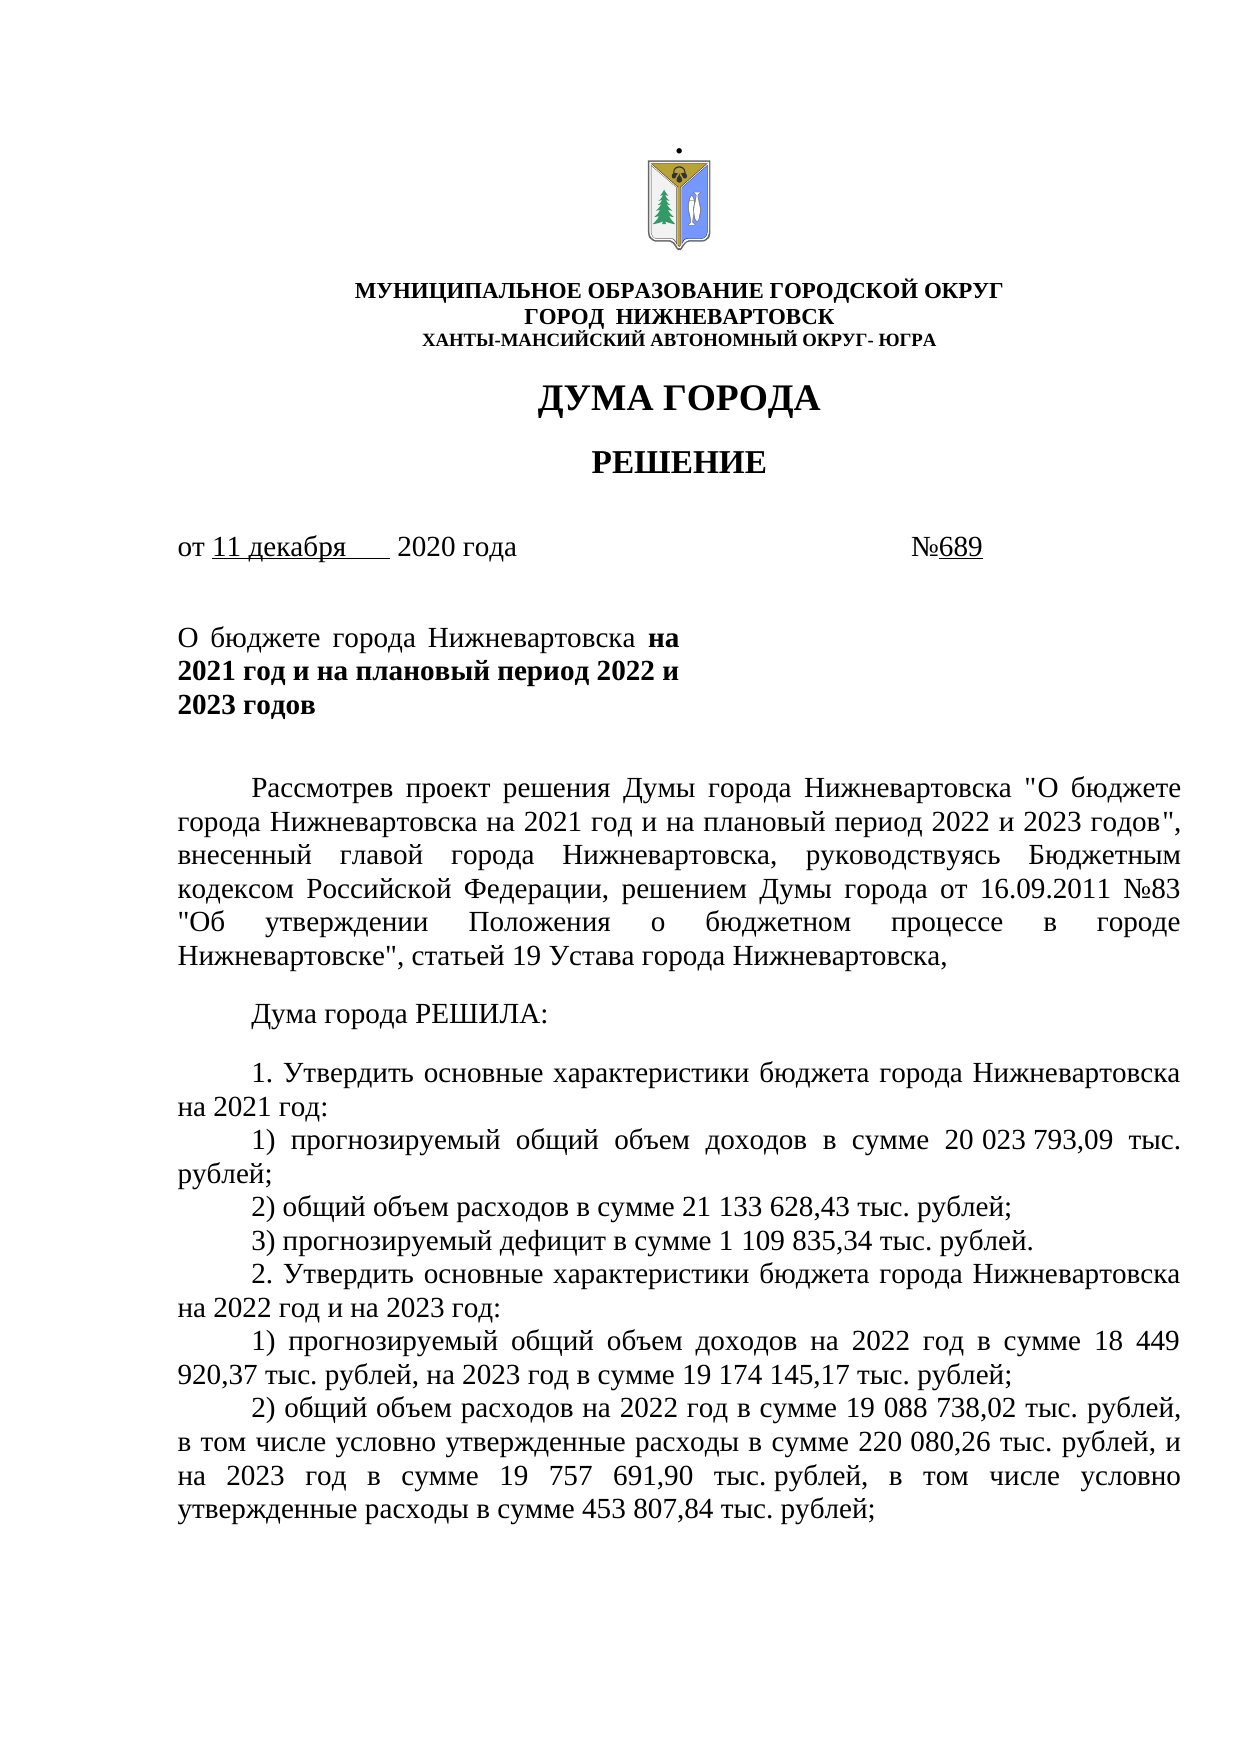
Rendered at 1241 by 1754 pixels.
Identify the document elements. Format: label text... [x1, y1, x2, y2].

text 1) прогнозируемый общий объем доходов в сумме 20 023 793,09 тыс. рублей; [177, 1122, 1181, 1189]
text 1) прогнозируемый общий объем доходов на 2022 год в сумме 18 449 920,37 тыс. рублей, на 2023 год в сумме 19 174 145,17 тыс. рублей; [177, 1323, 1181, 1391]
text ДУМА ГОРОДА [177, 375, 1181, 418]
text МУНИЦИПАЛЬНОЕ ОБРАЗОВАНИЕ ГОРОДСКОЙ ОКРУГ [177, 277, 1181, 303]
text 1. Утвердить основные характеристики бюджета города Нижневартовска на 2021 год: [177, 1055, 1181, 1122]
text от 11 декабря 2020 года №689 [177, 529, 1181, 562]
text 2) общий объем расходов на 2022 год в сумме 19 088 738,02 тыс. рублей, в том числе условно утвержденные расходы в сумме 220 080,26 тыс. рублей, и на 2023 год в сумме 19 757 691,90 тыс. рублей, в том числе условно утвержденные расходы в сумме 453 807,84 тыс. рублей; [177, 1391, 1181, 1525]
text Рассмотрев проект решения Думы города Нижневартовска "О бюджете города Нижневартовска на 2021 год и на плановый период 2022 и 2023 годов", внесенный главой города Нижневартовска, руководствуясь Бюджетным кодексом Российской Федерации, решением Думы города от 16.09.2011 №83 "Об утверждении Положения о бюджетном процессе в городе Нижневартовске", статьей 19 Устава города Нижневартовска, [177, 770, 1181, 972]
text 3) прогнозируемый дефицит в сумме 1 109 835,34 тыс. рублей. [177, 1223, 1181, 1256]
text ГОРОД НИЖНЕВАРТОВСК [177, 303, 1181, 329]
text Дума города РЕШИЛА: [177, 997, 1181, 1030]
text 2. Утвердить основные характеристики бюджета города Нижневартовска на 2022 год и на 2023 год: [177, 1256, 1181, 1323]
text ХАНТЫ-МАНСИЙСКИЙ АВТОНОМНЫЙ ОКРУГ- ЮГРА [177, 329, 1181, 351]
text . [177, 122, 1181, 160]
text 2) общий объем расходов в сумме 21 133 628,43 тыс. рублей; [177, 1189, 1181, 1223]
subtitle О бюджете города Нижневартовска на 2021 год и на плановый период 2022 и 2023 годов [177, 620, 679, 720]
text РЕШЕНИЕ [177, 442, 1181, 481]
